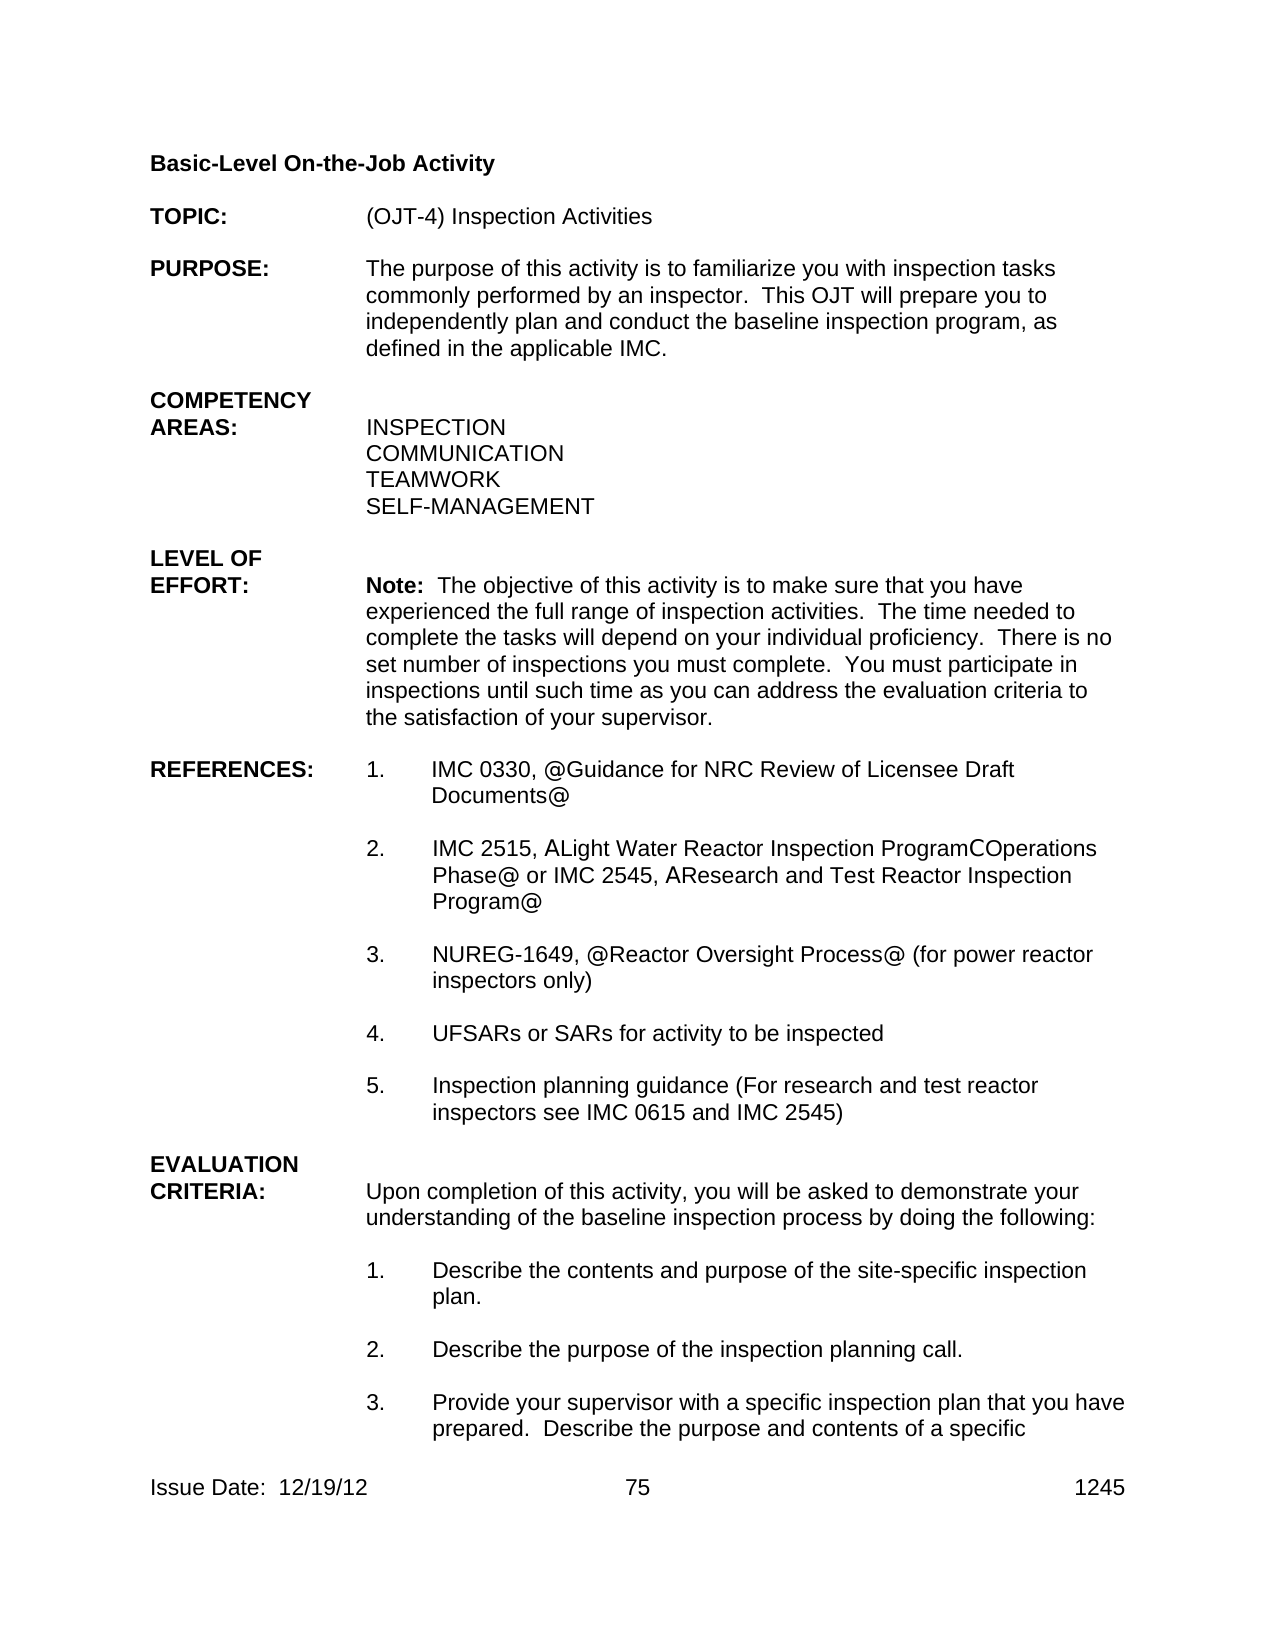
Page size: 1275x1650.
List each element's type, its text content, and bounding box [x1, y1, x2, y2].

text EVALUATION [150, 1151, 1125, 1178]
list UFSARs or SARs for activity to be inspected [366, 1020, 1125, 1046]
text AREAS: INSPECTION [150, 413, 1125, 440]
text TEAMWORK [366, 466, 1125, 493]
list Provide your supervisor with a specific inspection plan that you have prepared. Describe the purpose and contents of a specific [366, 1389, 1125, 1441]
text REFERENCES: 1. IMC 0330, Guidance for NRC Review of Licensee Draft Documents [150, 756, 1125, 809]
text CRITERIA: Upon completion of this activity, you will be asked to demonstrate your understanding of the baseline inspection process by doing the following: [150, 1178, 1125, 1231]
list Describe the purpose of the inspection planning call. [366, 1336, 1125, 1362]
list Inspection planning guidance (For research and test reactor inspectors see IMC 0615 and IMC 2545) [366, 1072, 1125, 1125]
text LEVEL OF [150, 545, 1125, 572]
list IMC 2515, Light Water Reactor Inspection ProgramOperations Phase or IMC 2545, Research and Test Reactor Inspection Program [366, 835, 1125, 914]
text SELF-MANAGEMENT [366, 493, 1125, 519]
text COMPETENCY [150, 387, 1125, 413]
text EFFORT: Note: The objective of this activity is to make sure that you have experienced the full range of inspection activities. The time needed to complete the tasks will depend on your individual proficiency. There is no set number of inspections you must complete. You must participate in inspections until such time as you can address the evaluation criteria to the satisfaction of your supervisor. [150, 572, 1125, 730]
text TOPIC: (OJT-4) Inspection Activities [150, 203, 1125, 229]
text PURPOSE: The purpose of this activity is to familiarize you with inspection tasks commonly performed by an inspector. This OJT will prepare you to independently plan and conduct the baseline inspection program, as defined in the applicable IMC. [150, 255, 1125, 361]
text Basic-Level On-the-Job Activity [150, 150, 1125, 176]
list Describe the contents and purpose of the site-specific inspection plan. [366, 1257, 1125, 1309]
list NUREG-1649, Reactor Oversight Process (for power reactor inspectors only) [366, 941, 1125, 993]
text COMMUNICATION [366, 440, 1125, 466]
